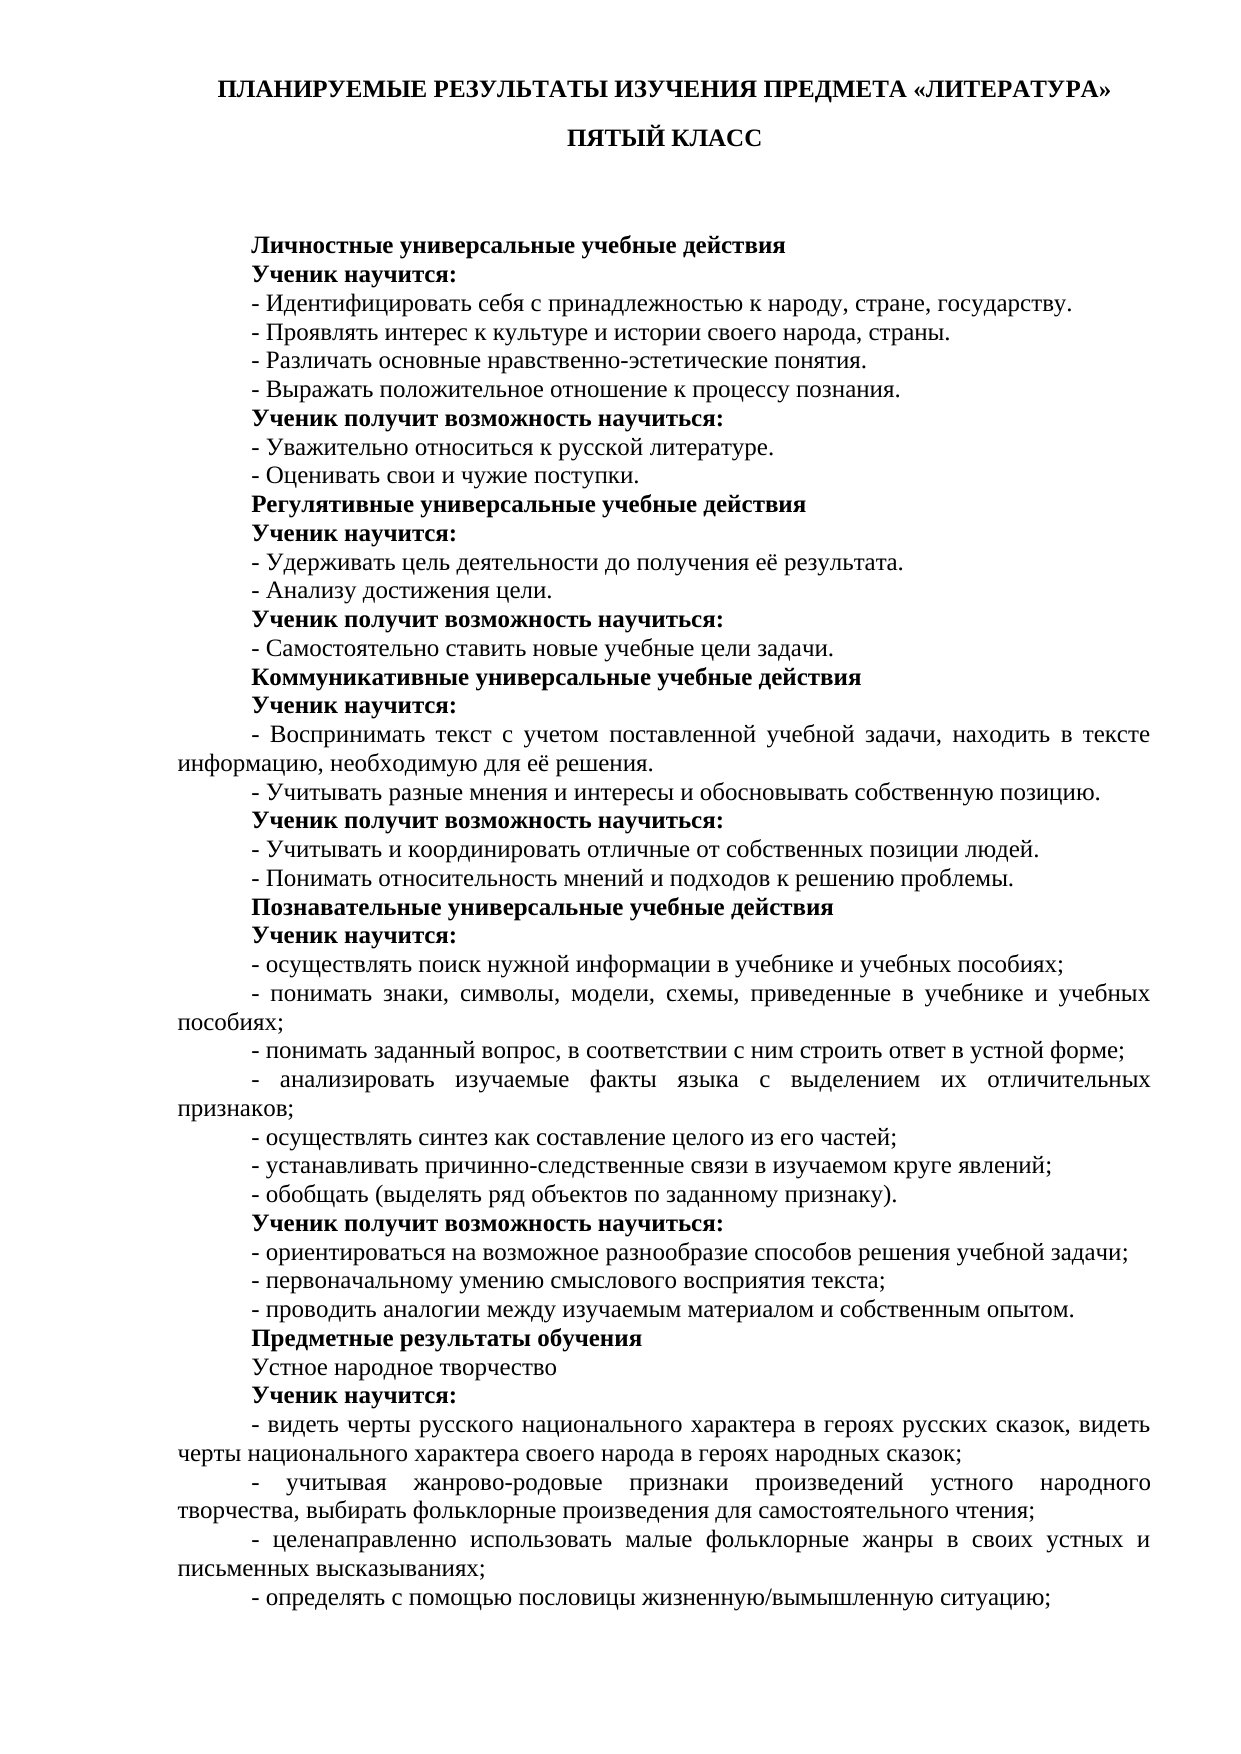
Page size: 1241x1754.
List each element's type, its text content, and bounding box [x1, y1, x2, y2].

text - определять с помощью пословицы жизненную/вымышленную ситуацию; [177, 1582, 1152, 1611]
text Ученик получит возможность научиться: [177, 604, 1152, 633]
text - Учитывать разные мнения и интересы и обосновывать собственную позицию. [177, 777, 1152, 806]
text - осуществлять синтез как составление целого из его частей; [177, 1122, 1152, 1151]
text Коммуникативные универсальные учебные действия [177, 662, 1152, 691]
text Ученик научится: [177, 259, 1152, 288]
text ПЛАНИРУЕМЫЕ РЕЗУЛЬТАТЫ ИЗУЧЕНИЯ ПРЕДМЕТА «ЛИТЕРАТУРА» [177, 74, 1152, 103]
text Ученик получит возможность научиться: [177, 1208, 1152, 1237]
text Регулятивные универсальные учебные действия [177, 489, 1152, 518]
text - Идентифицировать себя с принадлежностью к народу, стране, государству. [177, 288, 1152, 317]
text - понимать заданный вопрос, в соответствии с ним строить ответ в устной форме; [177, 1036, 1152, 1064]
text - Понимать относительность мнений и подходов к решению проблемы. [177, 863, 1152, 892]
text Предметные результаты обучения [177, 1323, 1152, 1352]
text - Анализу достижения цели. [177, 576, 1152, 604]
text - учитывая жанрово-родовые признаки произведений устного народного творчества, выбирать фольклорные произведения для самостоятельного чтения; [177, 1467, 1152, 1524]
text - Воспринимать текст с учетом поставленной учебной задачи, находить в тексте информацию, необходимую для её решения. [177, 719, 1152, 777]
text Ученик научится: [177, 518, 1152, 547]
text - Оценивать свои и чужие поступки. [177, 461, 1152, 489]
text ПЯТЫЙ КЛАСС [177, 123, 1152, 152]
text - видеть черты русского национального характера в героях русских сказок, видеть черты национального характера своего народа в героях народных сказок; [177, 1409, 1152, 1467]
text - Проявлять интерес к культуре и истории своего народа, страны. [177, 317, 1152, 346]
text - понимать знаки, символы, модели, схемы, приведенные в учебнике и учебных пособиях; [177, 978, 1152, 1036]
text - Выражать положительное отношение к процессу познания. [177, 374, 1152, 403]
text - обобщать (выделять ряд объектов по заданному признаку). [177, 1179, 1152, 1208]
text - проводить аналогии между изучаемым материалом и собственным опытом. [177, 1294, 1152, 1323]
text Ученик получит возможность научиться: [177, 806, 1152, 834]
text - осуществлять поиск нужной информации в учебнике и учебных пособиях; [177, 949, 1152, 978]
text - Удерживать цель деятельности до получения её результата. [177, 547, 1152, 576]
text Познавательные универсальные учебные действия [177, 892, 1152, 921]
text - анализировать изучаемые факты языка с выделением их отличительных признаков; [177, 1064, 1152, 1122]
text - ориентироваться на возможное разнообразие способов решения учебной задачи; [177, 1237, 1152, 1266]
text Ученик научится: [177, 691, 1152, 719]
text Устное народное творчество [177, 1352, 1152, 1381]
text - Уважительно относиться к русской литературе. [177, 432, 1152, 461]
text - Различать основные нравственно-эстетические понятия. [177, 346, 1152, 374]
text - Учитывать и координировать отличные от собственных позиции людей. [177, 834, 1152, 863]
text - устанавливать причинно-следственные связи в изучаемом круге явлений; [177, 1151, 1152, 1179]
text Ученик получит возможность научиться: [177, 403, 1152, 432]
text - первоначальному умению смыслового восприятия текста; [177, 1266, 1152, 1294]
text Личностные универсальные учебные действия [177, 231, 1152, 259]
text - Самостоятельно ставить новые учебные цели задачи. [177, 633, 1152, 662]
text Ученик научится: [177, 1381, 1152, 1409]
text Ученик научится: [177, 921, 1152, 949]
text - целенаправленно использовать малые фольклорные жанры в своих устных и письменных высказываниях; [177, 1524, 1152, 1582]
